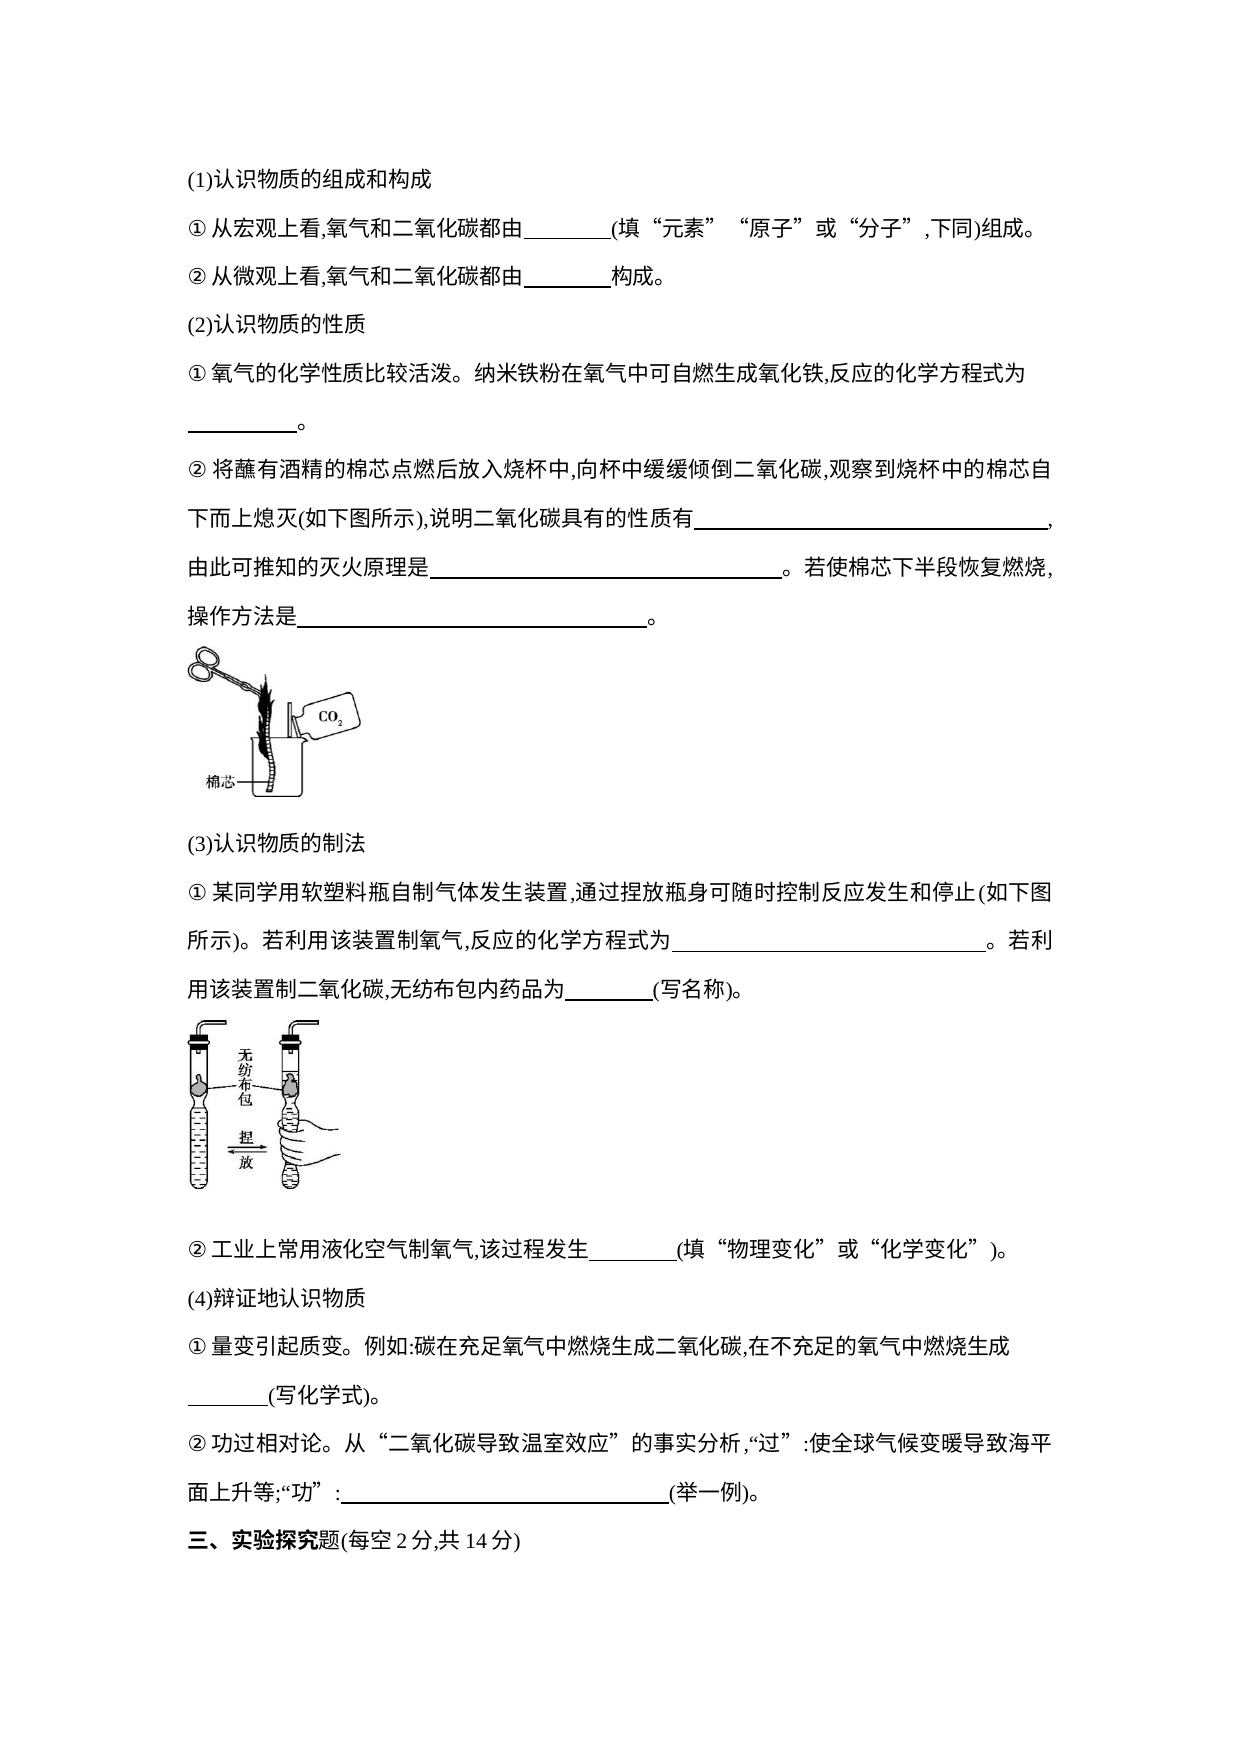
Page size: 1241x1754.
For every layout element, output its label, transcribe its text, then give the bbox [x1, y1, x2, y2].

text (写化学式)。 [187, 1377, 1053, 1410]
text ②工业上常用液化空气制氧气,该过程发生 (填“物理变化”或“化学变化”)。 [187, 1232, 1053, 1265]
text 。 [187, 404, 1053, 436]
text ①某同学用软塑料瓶自制气体发生装置,通过捏放瓶身可随时控制反应发生和停止(如下图所示)。若利用该装置制氧气,反应的化学方程式为 。若利用该装置制二氧化碳,无纺布包内药品为 (写名称)。 [187, 874, 1053, 1004]
text 三、实验探究题(每空2分,共14分) [187, 1523, 1053, 1555]
text (3)认识物质的制法 [187, 826, 1053, 858]
text ②从微观上看,氧气和二氧化碳都由 构成。 [187, 259, 1053, 291]
text ②将蘸有酒精的棉芯点燃后放入烧杯中,向杯中缓缓倾倒二氧化碳,观察到烧杯中的棉芯自下而上熄灭(如下图所示),说明二氧化碳具有的性质有 ,由此可推知的灭火原理是 。若使棉芯下半段恢复燃烧,操作方法是 。 [187, 452, 1053, 631]
text ①量变引起质变。例如:碳在充足氧气中燃烧生成二氧化碳,在不充足的氧气中燃烧生成 [187, 1329, 1053, 1361]
text (1)认识物质的组成和构成 [187, 162, 1053, 194]
text (4)辩证地认识物质 [187, 1281, 1053, 1313]
picture [187, 1020, 341, 1189]
text (2)认识物质的性质 [187, 307, 1053, 339]
text ①从宏观上看,氧气和二氧化碳都由 (填“元素”“原子”或“分子”,下同)组成。 [187, 210, 1053, 243]
text ①氧气的化学性质比较活泼。纳米铁粉在氧气中可自燃生成氧化铁,反应的化学方程式为 [187, 355, 1053, 388]
text ②功过相对论。从“二氧化碳导致温室效应”的事实分析,“过”:使全球气候变暖导致海平面上升等;“功”: (举一例)。 [187, 1426, 1053, 1507]
picture [187, 646, 361, 797]
